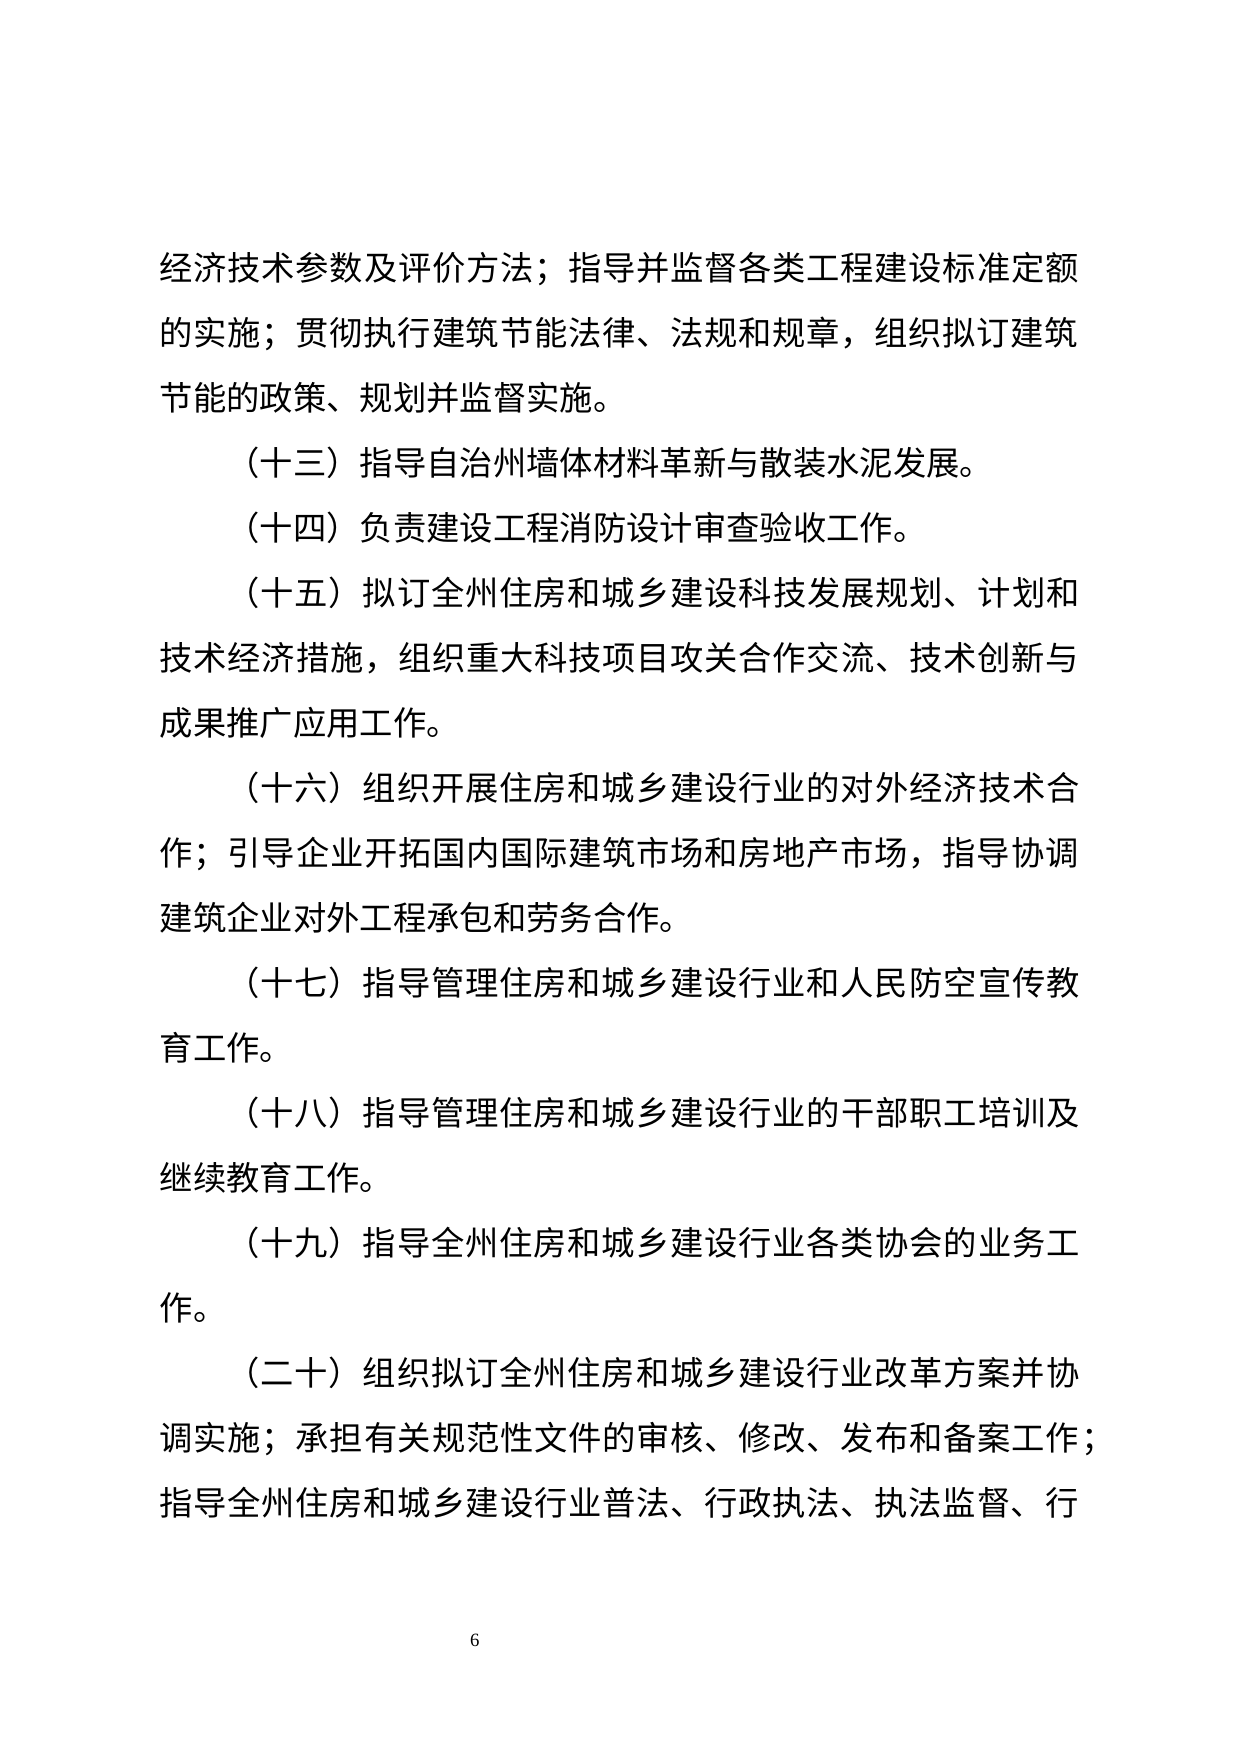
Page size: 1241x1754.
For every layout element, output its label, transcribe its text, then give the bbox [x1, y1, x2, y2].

text （十八）指导管理住房和城乡建设行业的干部职工培训及继续教育工作。 [159, 1078, 1081, 1208]
text （十七）指导管理住房和城乡建设行业和人民防空宣传教育工作。 [159, 948, 1081, 1078]
text （十四）负责建设工程消防设计审查验收工作。 [159, 493, 1081, 558]
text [159, 1338, 1081, 1533]
text （十九）指导全州住房和城乡建设行业各类协会的业务工作。 [159, 1208, 1081, 1338]
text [159, 233, 1081, 428]
text （十三）指导自治州墙体材料革新与散装水泥发展。 [159, 428, 1081, 493]
text （十五）拟订全州住房和城乡建设科技发展规划、计划和技术经济措施，组织重大科技项目攻关合作交流、技术创新与成果推广应用工作。 [159, 558, 1081, 753]
text （十六）组织开展住房和城乡建设行业的对外经济技术合作；引导企业开拓国内国际建筑市场和房地产市场，指导协调建筑企业对外工程承包和劳务合作。 [159, 753, 1081, 948]
